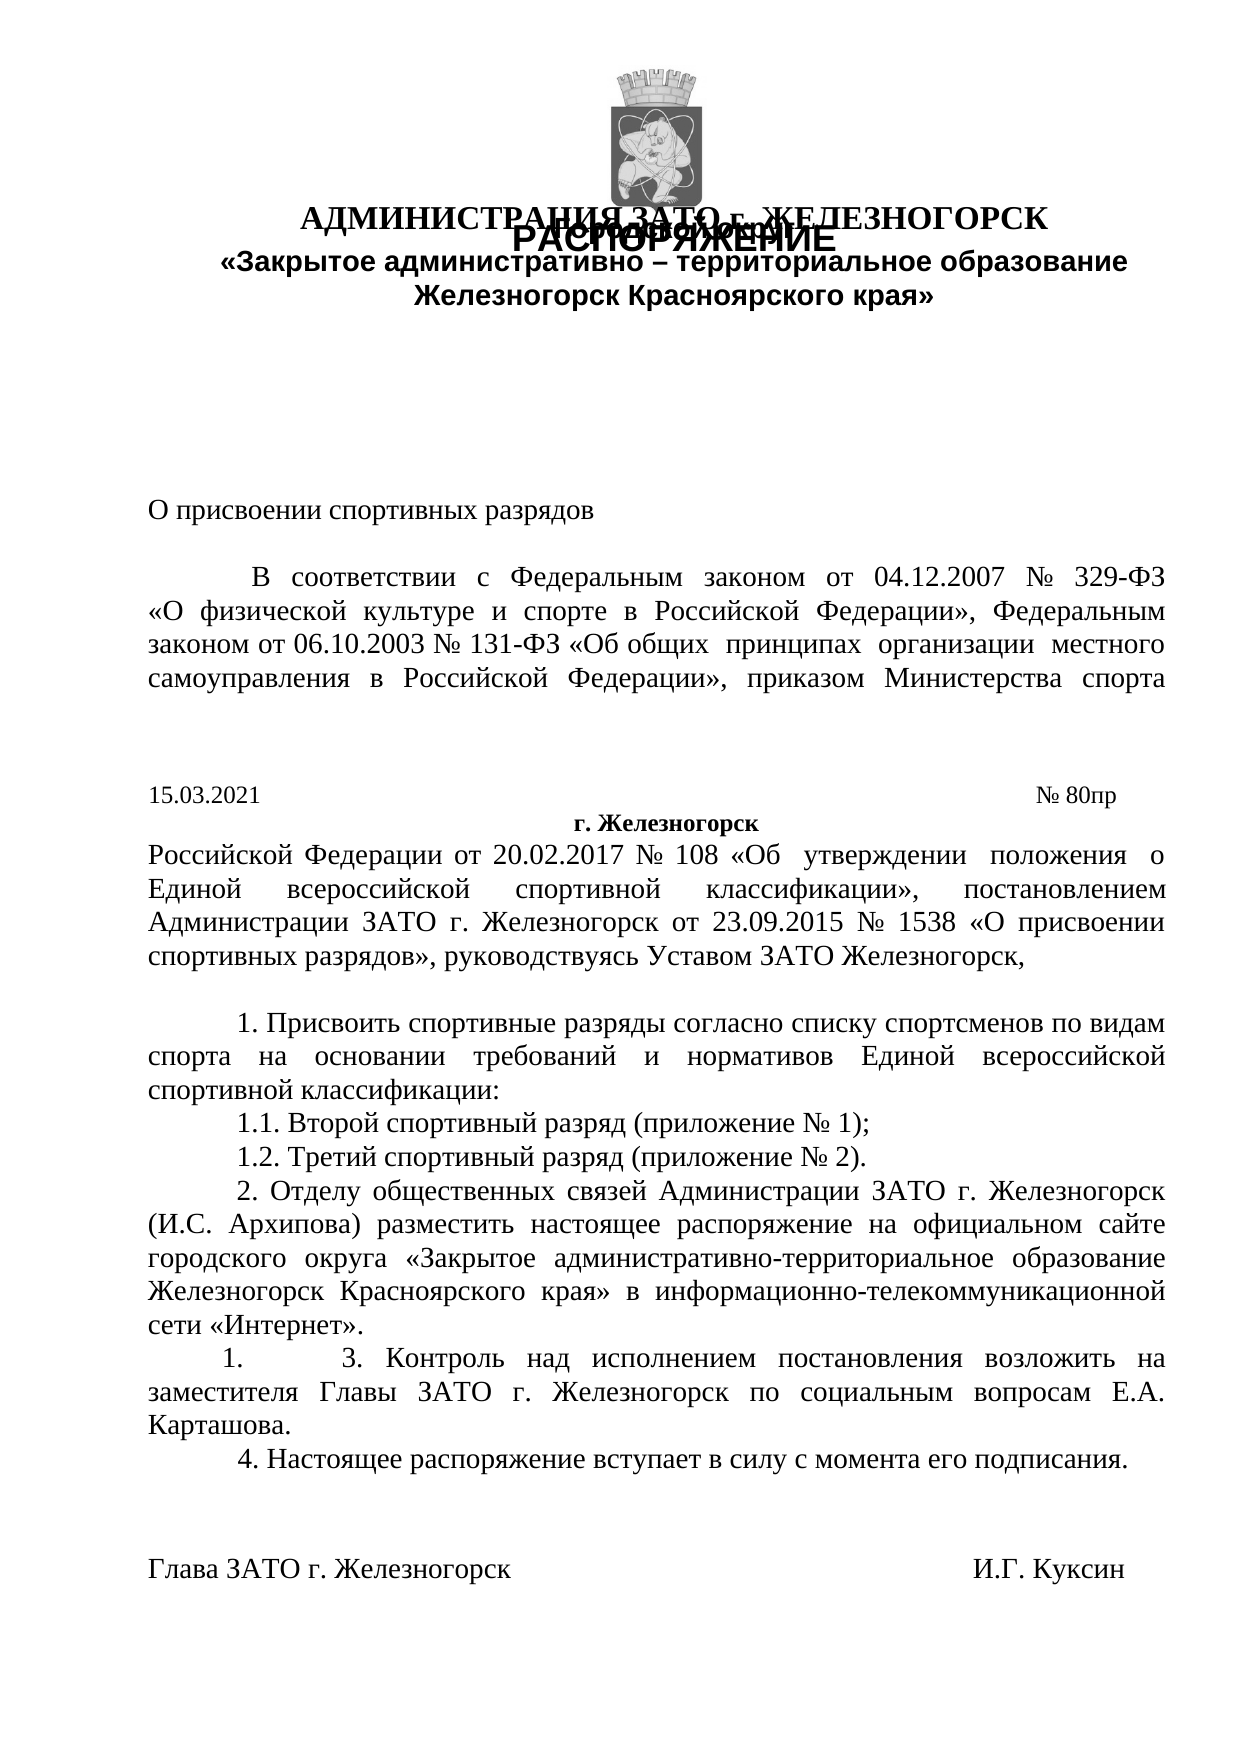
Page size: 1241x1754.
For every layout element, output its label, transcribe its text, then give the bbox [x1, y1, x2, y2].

text 1.2. Третий спортивный разряд (приложение № 2). [148, 1139, 1166, 1173]
text «Закрытое административно – территориальное образование Железногорск Красноярского края» [158, 259, 1190, 312]
text РАСПОРЯЖЕНИЕ [158, 216, 1190, 259]
text 15.03.2021 № 80пр [148, 780, 1184, 808]
text В соответствии с Федеральным законом от 04.12.2007 № 329-ФЗ «О физической культуре и спорте в Российской Федерации», Федеральным законом от 06.10.2003 № 131-ФЗ «Об общих принципах организации местного самоуправления в Российской Федерации», приказом Министерства спорта Российской Федерации от 20.02.2017 № 108 «Об утверждении положения о Единой всероссийской спортивной классификации», постановлением Администрации ЗАТО г. Железногорск от 23.09.2015 № 1538 «О присвоении спортивных разрядов», руководствуясь Уставом ЗАТО Железногорск, [148, 559, 1166, 780]
text Глава ЗАТО г. Железногорск И.Г. Куксин [148, 1551, 1166, 1585]
text г. Железногорск [148, 808, 1184, 837]
subtitle АДМИНИСТРАЦИЯ ЗАТО г. ЖЕЛЕЗНОГОРСК [158, 198, 1190, 216]
list 3. Контроль над исполнением постановления возложить на заместителя Главы ЗАТО г. Железногорск по социальным вопросам Е.А. Карташова. [148, 1340, 1166, 1441]
text 2. Отделу общественных связей Администрации ЗАТО г. Железногорск (И.С. Архипова) разместить настоящее распоряжение на официальном сайте городского округа «Закрытое административно-территориальное образование Железногорск Красноярского края» в информационно-телекоммуникационной сети «Интернет». [148, 1173, 1166, 1340]
text 4. Настоящее распоряжение вступает в силу с момента его подписания. [148, 1441, 1166, 1474]
text В соответствии с Федеральным законом от 04.12.2007 № 329-ФЗ «О физической культуре и спорте в Российской Федерации», Федеральным законом от 06.10.2003 № 131-ФЗ «Об общих принципах организации местного самоуправления в Российской Федерации», приказом Министерства спорта Российской Федерации от 20.02.2017 № 108 «Об утверждении положения о Единой всероссийской спортивной классификации», постановлением Администрации ЗАТО г. Железногорск от 23.09.2015 № 1538 «О присвоении спортивных разрядов», руководствуясь Уставом ЗАТО Железногорск, [148, 837, 1166, 971]
text 1. Присвоить спортивные разряды согласно списку спортсменов по видам спорта на основании требований и нормативов Единой всероссийской спортивной классификации: [148, 1005, 1166, 1106]
text 1.1. Второй спортивный разряд (приложение № 1); [148, 1106, 1166, 1139]
text О присвоении спортивных разрядов [148, 492, 1160, 526]
